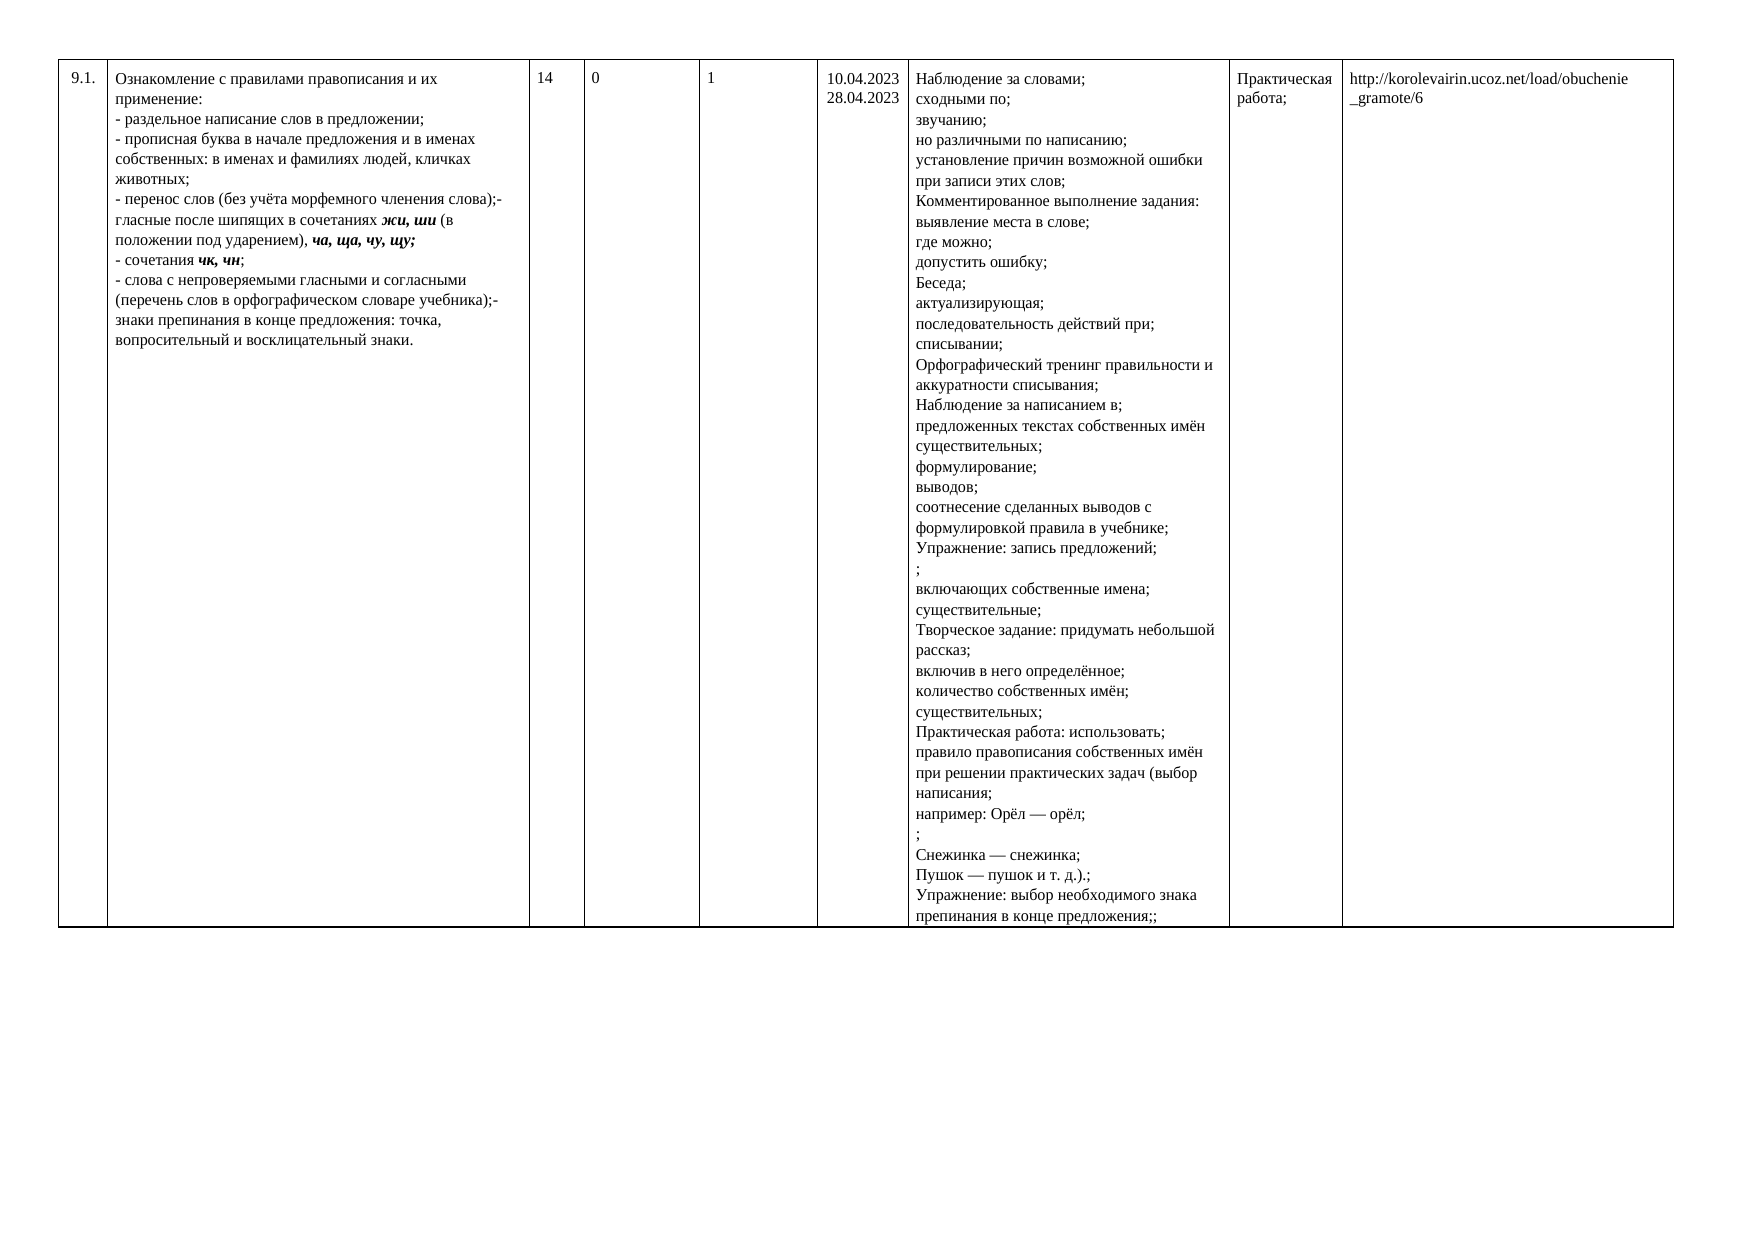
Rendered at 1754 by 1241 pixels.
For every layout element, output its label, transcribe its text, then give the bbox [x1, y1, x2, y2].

table_header 0 [585, 60, 699, 926]
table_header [1343, 60, 1673, 926]
table_header Практическая работа; [1230, 60, 1342, 926]
table_header 10.04.2023 28.04.2023 [818, 60, 908, 926]
table_header 1 [700, 60, 817, 926]
table_header 14 [530, 60, 584, 926]
table_header 9.1. [59, 60, 107, 926]
table_header Ознакомление с правилами правописания и их применение: - раздельное написание слов в предложении; - прописная буква в начале предложения и в именах собственных: в именах и фамилиях людей, кличках животных; - перенос слов (без учёта морфемного членения слова);- гласные после шипящих в сочетаниях жи, ши (в положении под ударением), ча, ща, чу, щу; - сочетания чк, чн; - слова с непроверяемыми гласными и согласными (перечень слов в орфографическом словаре учебника);- знаки препинания в конце предложения: точка, вопросительный и восклицательный знаки. [108, 60, 529, 926]
table_header Наблюдение за словами; сходными по; звучанию; но различ​ными по написанию; установление причин возможной ошибки при записи этих слов; Комментированное выполнение задания: выявление места в слове; где можно; допустить ошибку; Беседа; актуализирующая; последовательность действий при; списывании; Орфографический тренинг правильности и аккуратности списывания; Наблюдение за написанием в; предложенных текстах соб​ственных имён существительных; формулирование; выводов; соотнесение сделанных выводов с формулировкой правила в учебнике; Упражнение: запись предложений; ; включающих собствен​ные имена; существительные; Творческое задание: придумать небольшой рассказ; включив в него определённое; количество собственных имён; существительных; Практическая работа: использовать; правило правописания собственных имён при решении практических задач (выбор написания; например: Орёл — орёл; ; Снежинка — снежинка; Пушок — пушок и т. д.).; Упражнение: выбор необходимого знака препинания в конце предложения;; [909, 60, 1229, 926]
